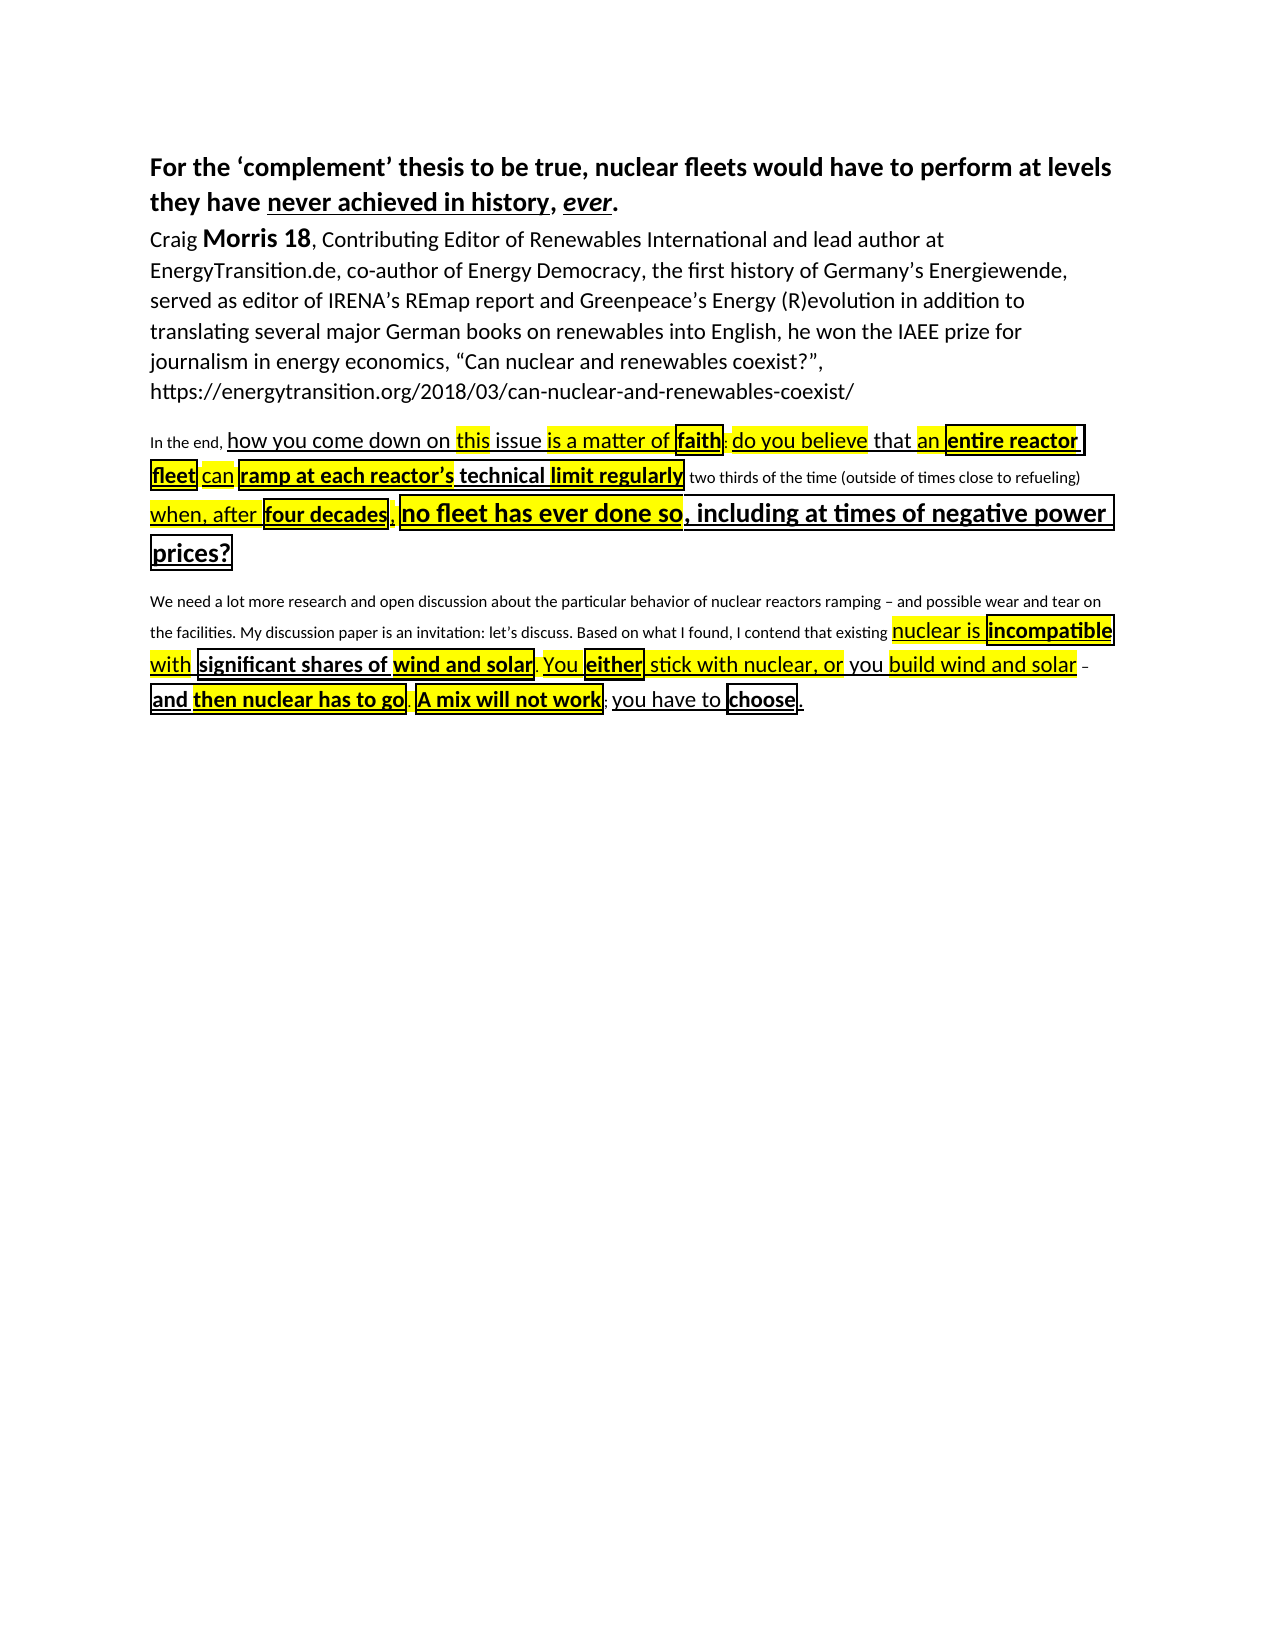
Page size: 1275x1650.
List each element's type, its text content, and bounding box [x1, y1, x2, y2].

text In the end, how you come down on this issue is a matter of faith: do you believe that an entire reactor fleet can ramp at each reactor’s technical limit regularly two thirds of the time (outside of times close to refueling) when, after four decades, no fleet has ever done so, including at times of negative power prices? [150, 424, 1125, 571]
text Craig Morris 18, Contributing Editor of Renewables International and lead author at EnergyTransition.de, co-author of Energy Democracy, the first history of Germany’s Energiewende, served as editor of IRENA’s REmap report and Greenpeace’s Energy (R)evolution in addition to translating several major German books on renewables into English, he won the IAEE prize for journalism in energy economics, “Can nuclear and renewables coexist?”, https://energytransition.org/2018/03/can-nuclear-and-renewables-coexist/ [150, 221, 1125, 405]
text We need a lot more research and open discussion about the particular behavior of nuclear reactors ramping – and possible wear and tear on the facilities. My discussion paper is an invitation: let’s discuss. Based on what I found, I contend that existing nuclear is incompatible with significant shares of wind and solar. You either stick with nuclear, or you build wind and solar – and then nuclear has to go. A mix will not work; you have to choose. [150, 591, 1125, 715]
subtitle For the ‘complement’ thesis to be true, nuclear fleets would have to perform at levels they have never achieved in history, ever. [150, 150, 1125, 219]
